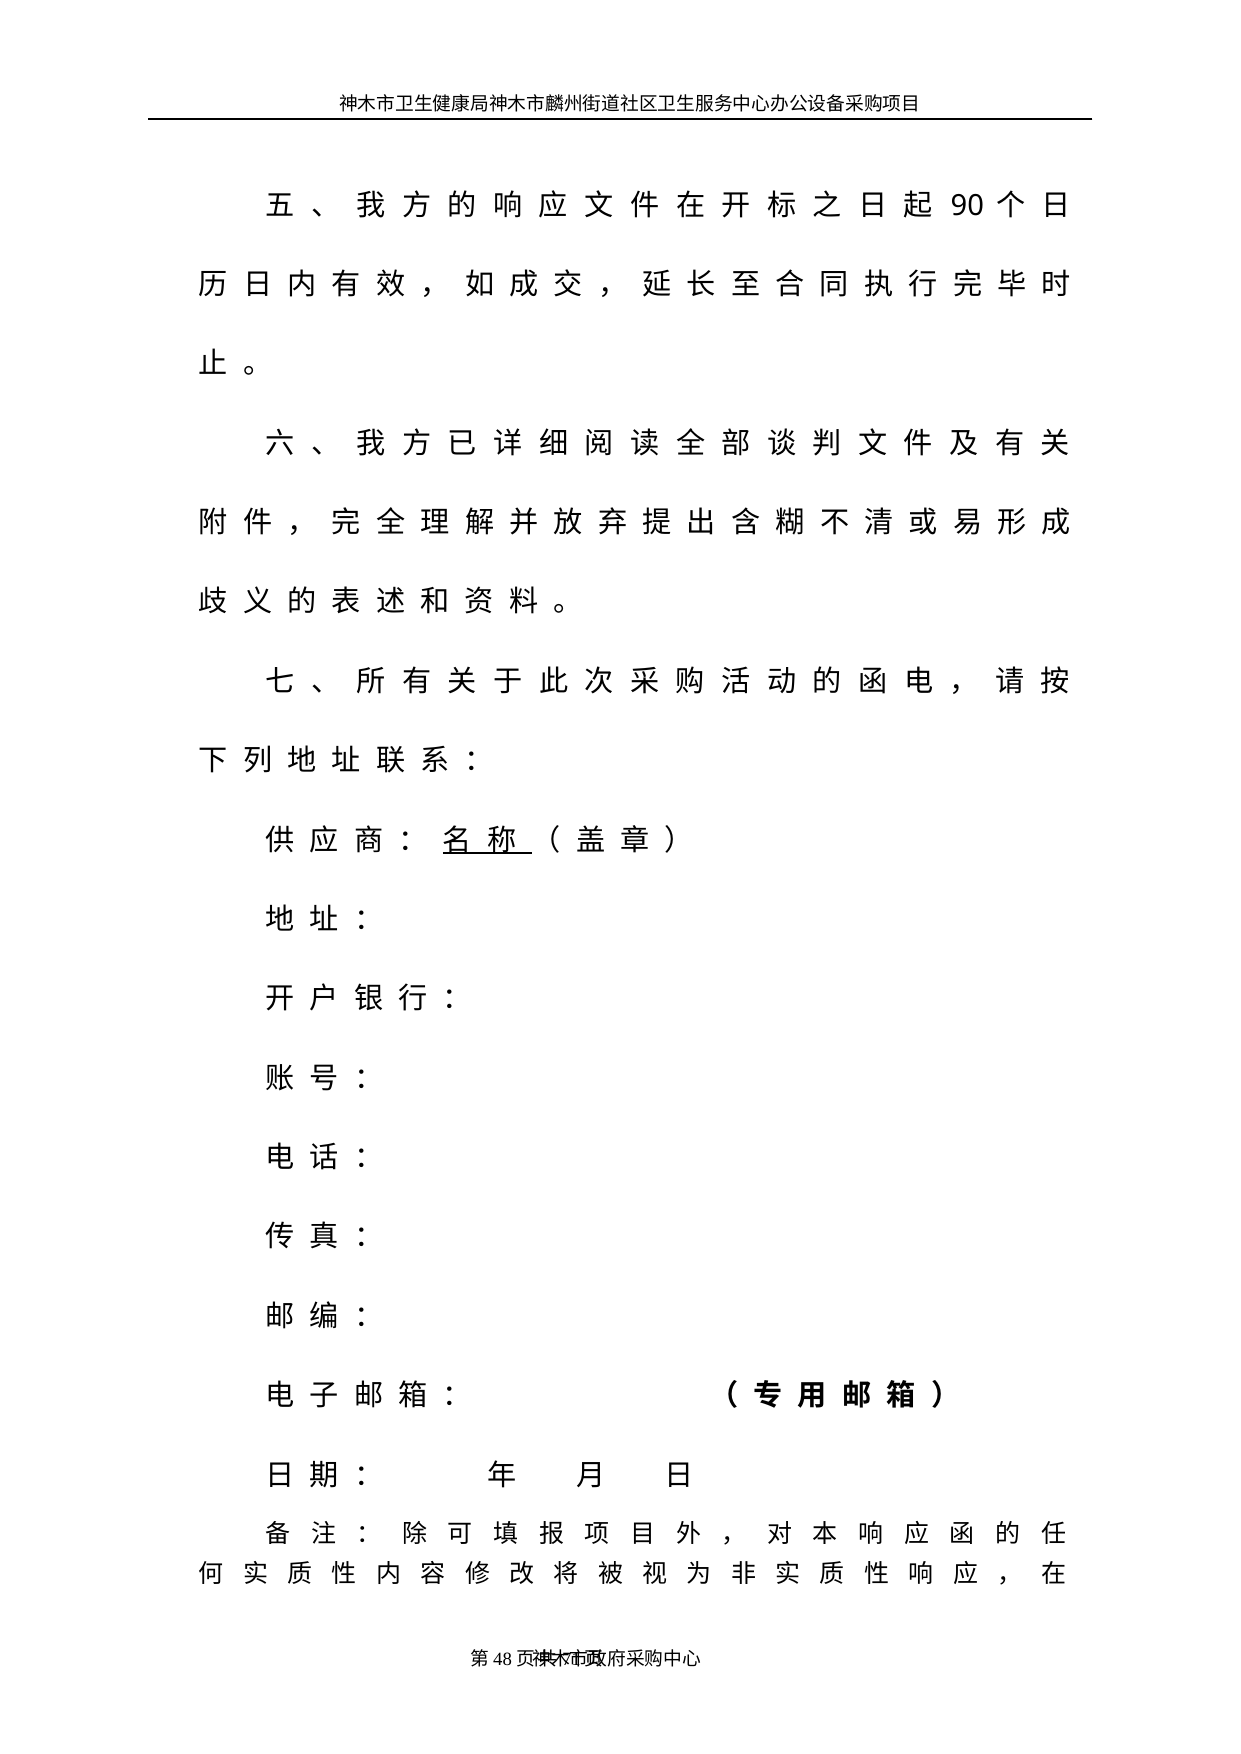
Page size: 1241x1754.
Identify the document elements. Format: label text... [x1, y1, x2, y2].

text 供应商：名称（盖章） [198, 798, 1086, 877]
text 六、我方已详细阅读全部谈判文件及有关附件，完全理解并放弃提出含糊不清或易形成歧义的表述和资料。 [198, 401, 1086, 639]
text 电子邮箱： （专用邮箱） [198, 1353, 1086, 1433]
text 传真： [198, 1194, 1086, 1274]
text 七、所有关于此次采购活动的函电，请按下列地址联系： [198, 639, 1086, 798]
text 地址： [198, 877, 1086, 956]
text 开户银行： [198, 956, 1086, 1036]
text 五、我方的响应文件在开标之日起90个日历日内有效，如成交，延长至合同执行完毕时止。 [198, 163, 1086, 401]
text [198, 1512, 1086, 1591]
text 电话： [198, 1115, 1086, 1194]
text 账号： [198, 1036, 1086, 1115]
text 邮编： [198, 1274, 1086, 1353]
text 日期： 年 月 日 [198, 1433, 1086, 1512]
